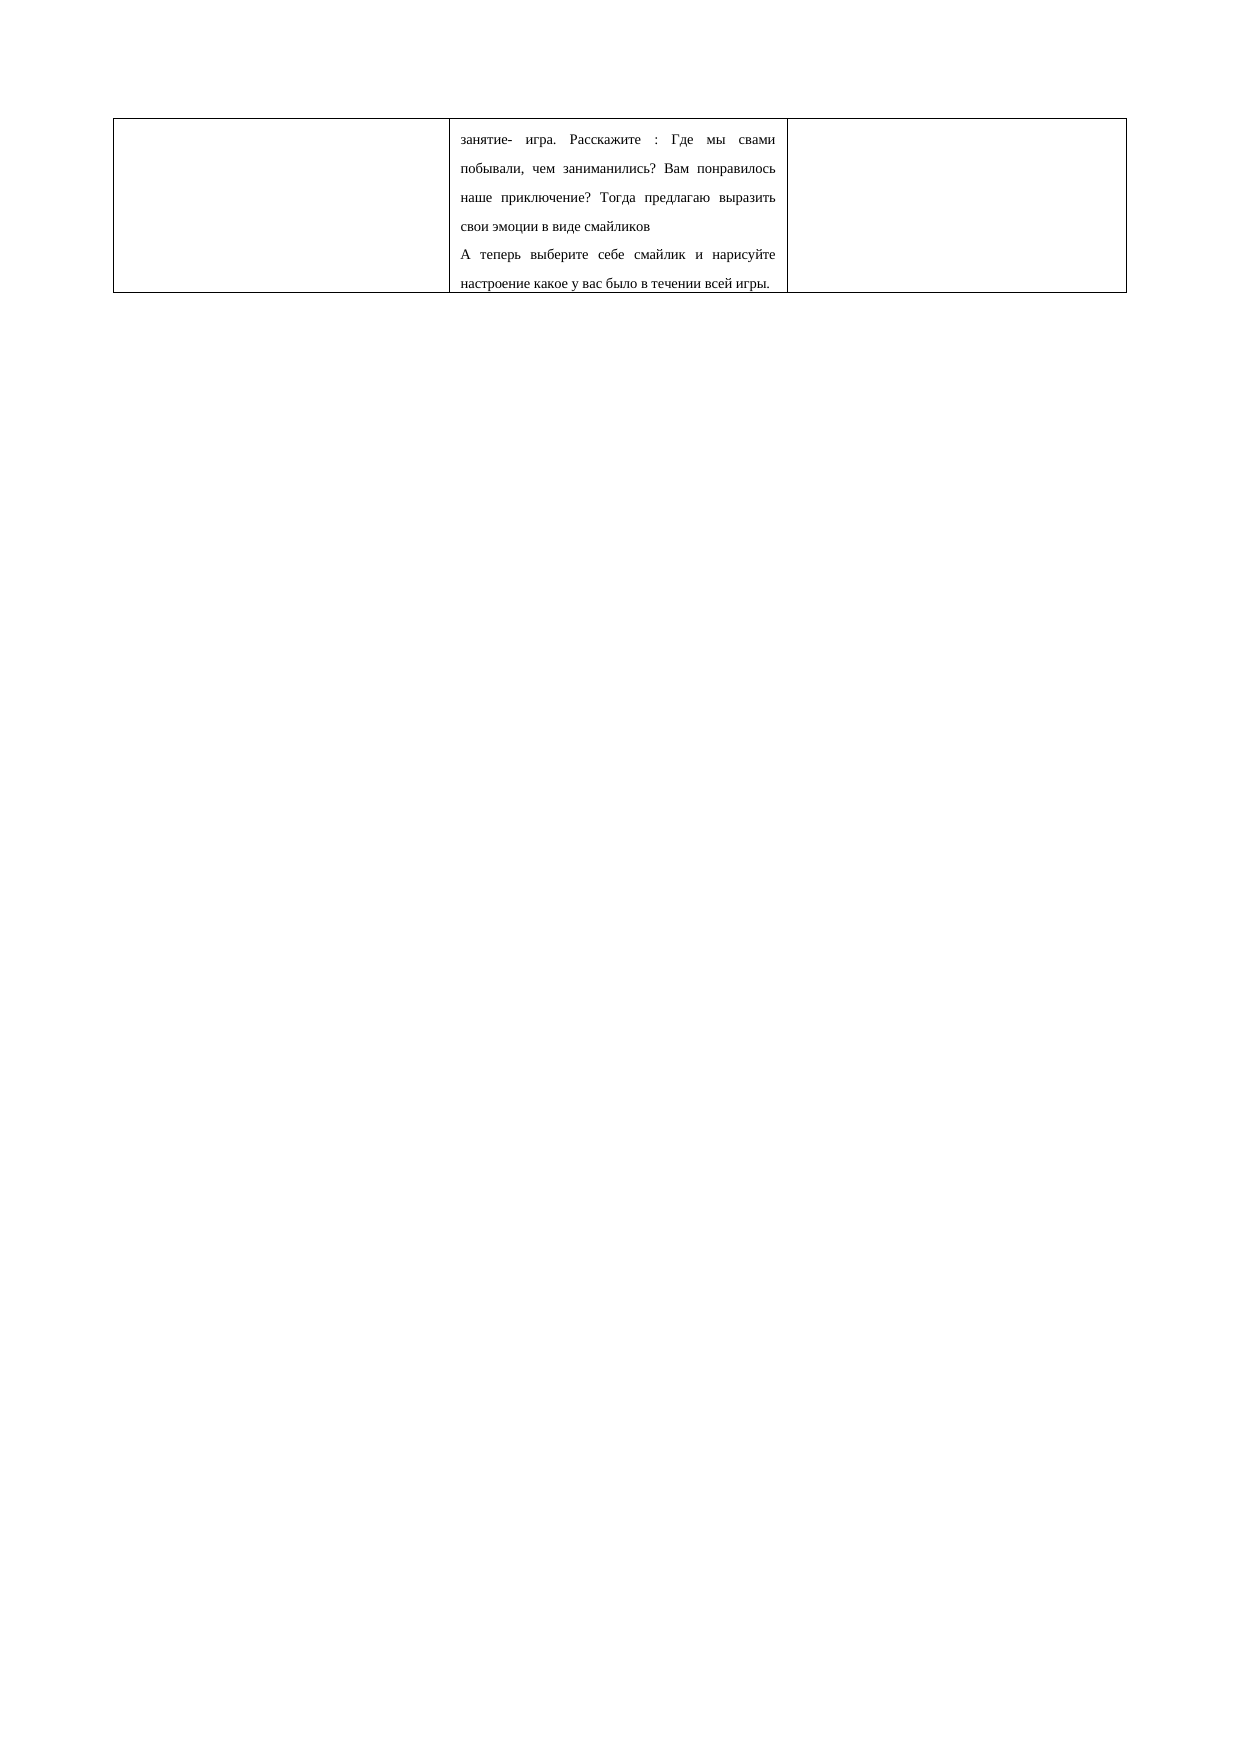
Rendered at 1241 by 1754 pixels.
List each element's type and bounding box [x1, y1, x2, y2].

table_cell [788, 119, 1126, 292]
table_cell [450, 119, 787, 292]
table_cell [114, 119, 449, 292]
